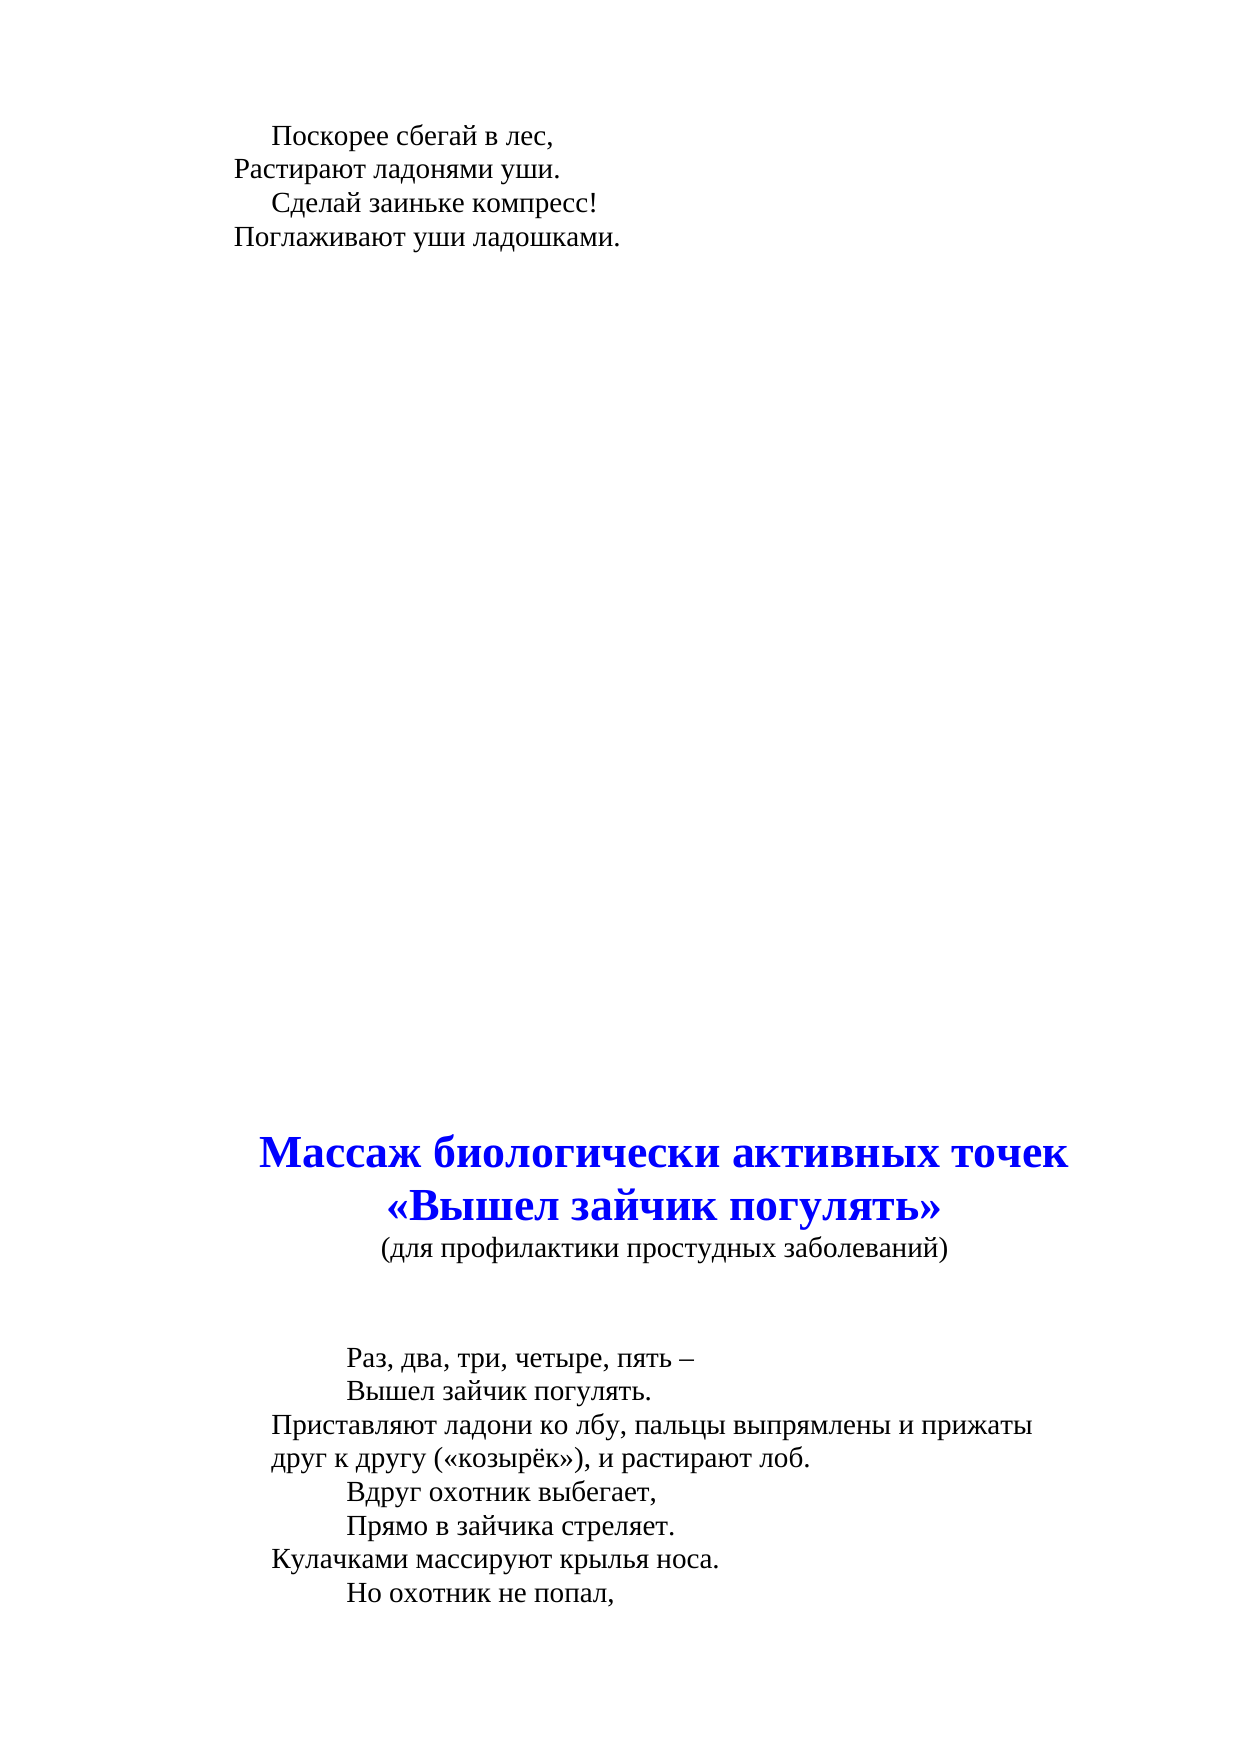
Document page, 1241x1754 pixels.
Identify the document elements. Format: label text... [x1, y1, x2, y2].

text Массаж биологически активных точек [177, 1124, 1152, 1177]
text Поскорее сбегай в лес, [177, 118, 1152, 152]
text друг к другу («козырёк»), и растирают лоб. [177, 1441, 1152, 1474]
text Раз, два, три, четыре, пять – [177, 1340, 1152, 1373]
text Но охотник не попал, [177, 1575, 1152, 1608]
text (для профилактики простудных заболеваний) [177, 1230, 1152, 1263]
text Прямо в зайчика стреляет. [177, 1508, 1152, 1541]
text Поглаживают уши ладошками. [177, 219, 1152, 252]
text Растирают ладонями уши. [177, 152, 1152, 185]
text Сделай заиньке компресс! [177, 185, 1152, 219]
text Вдруг охотник выбегает, [177, 1474, 1152, 1508]
text Кулачками массируют крылья носа. [177, 1541, 1152, 1575]
text «Вышел зайчик погулять» [177, 1177, 1152, 1230]
text Вышел зайчик погулять. [177, 1373, 1152, 1407]
text Приставляют ладони ко лбу, пальцы выпрямлены и прижаты [177, 1407, 1152, 1441]
